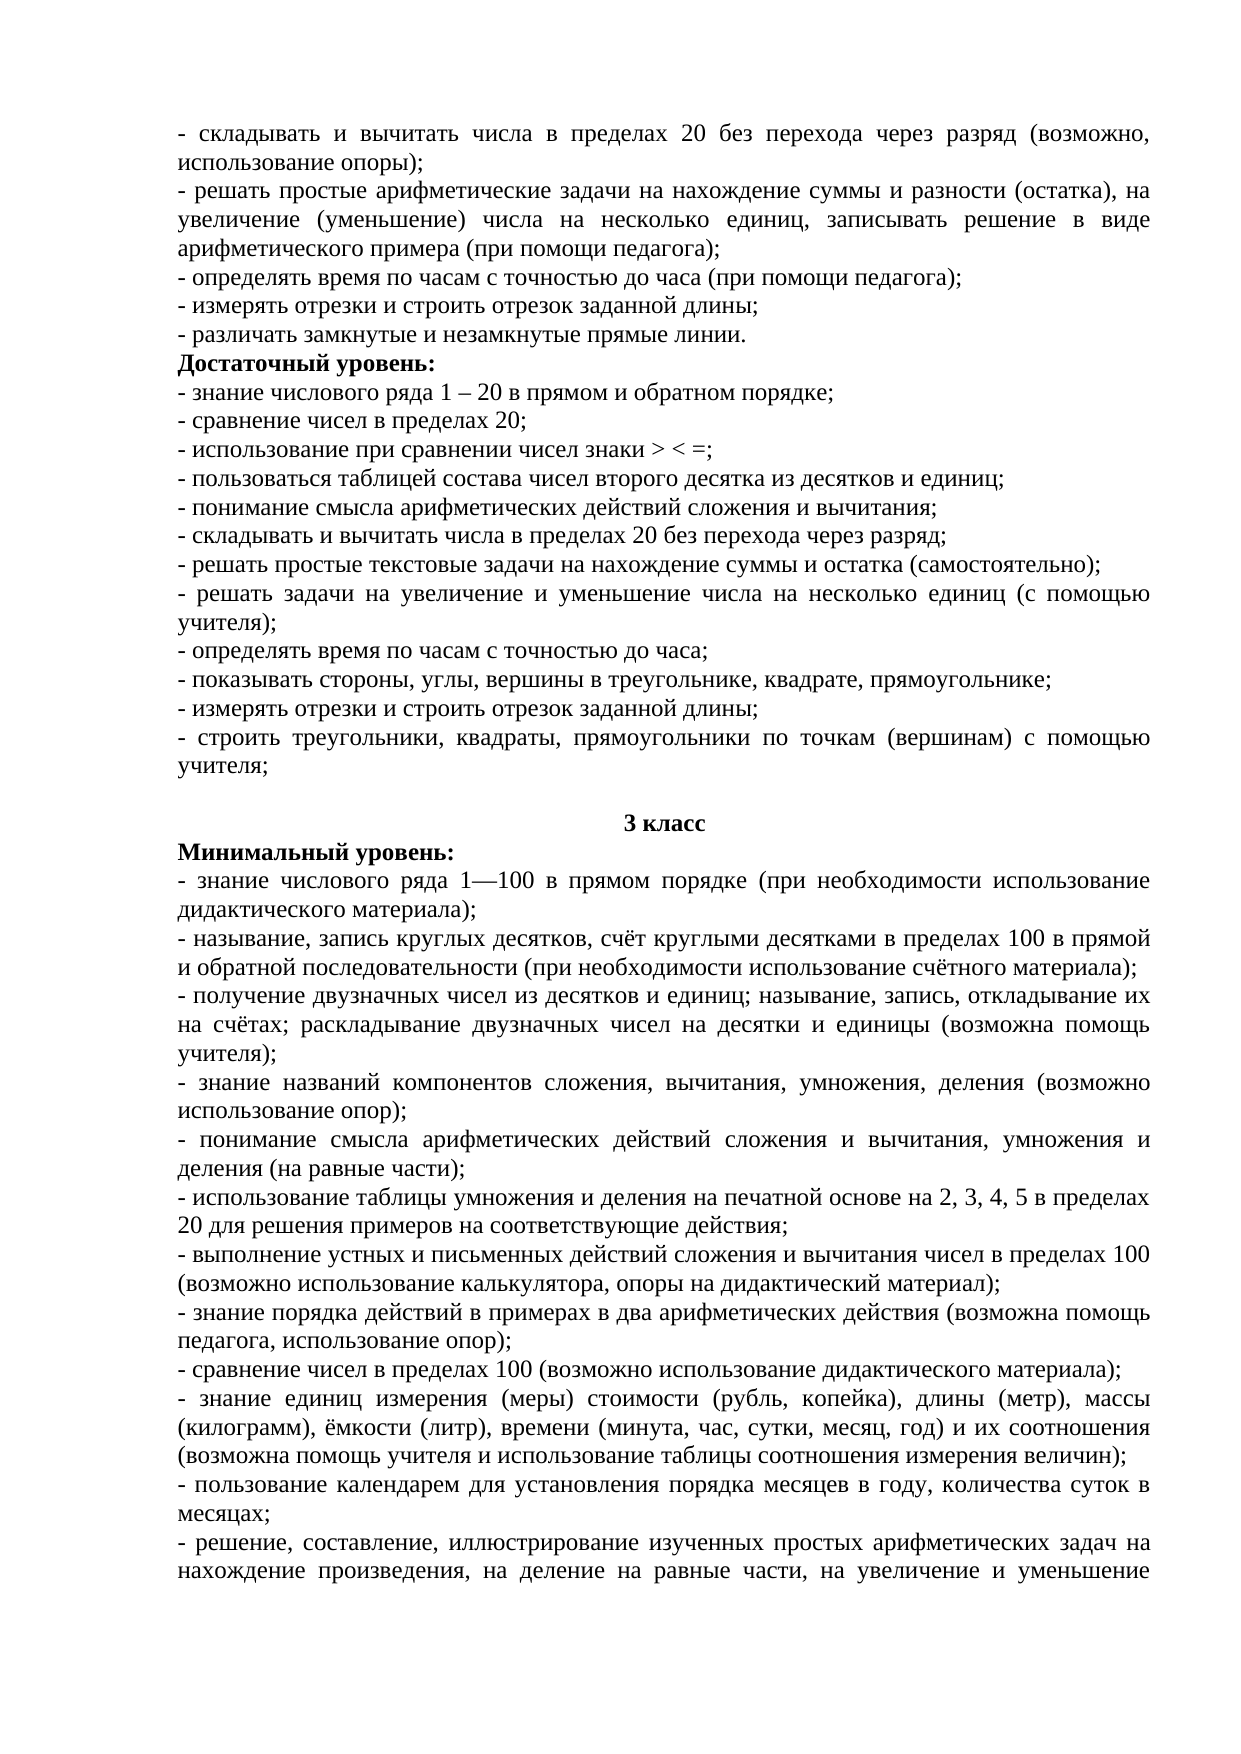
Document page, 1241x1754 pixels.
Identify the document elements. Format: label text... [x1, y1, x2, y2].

text - выполнение устных и письменных действий сложения и вычитания чисел в пределах 100 (возможно использование калькулятора, опоры на дидактический материал); [177, 1239, 1152, 1297]
text - решать простые текстовые задачи на нахождение суммы и остатка (самостоятельно); [177, 549, 1152, 578]
text - решать простые арифметические задачи на нахождение суммы и разности (остатка), на увеличение (уменьшение) числа на несколько единиц, записывать решение в виде арифметического примера (при помощи педагога); [177, 176, 1152, 262]
text - определять время по часам с точностью до часа (при помощи педагога); [177, 262, 1152, 291]
text - различать замкнутые и незамкнутые прямые линии. [177, 319, 1152, 348]
text - знание единиц измерения (меры) стоимости (рубль, копейка), длины (метр), массы (килограмм), ёмкости (литр), времени (минута, час, сутки, месяц, год) и их соотношения (возможна помощь учителя и использование таблицы соотношения измерения величин); [177, 1383, 1152, 1469]
text 3 класс [177, 808, 1152, 837]
text - знание порядка действий в примерах в два арифметических действия (возможна помощь педагога, использование опор); [177, 1297, 1152, 1354]
text - понимание смысла арифметических действий сложения и вычитания, умножения и деления (на равные части); [177, 1124, 1152, 1182]
text - знание числового ряда 1 – 20 в прямом и обратном порядке; [177, 377, 1152, 406]
text - пользование календарем для установления порядка месяцев в году, количества суток в месяцах; [177, 1469, 1152, 1527]
text - определять время по часам с точностью до часа; [177, 636, 1152, 664]
text - сравнение чисел в пределах 20; [177, 406, 1152, 434]
text - измерять отрезки и строить отрезок заданной длины; [177, 693, 1152, 722]
text - складывать и вычитать числа в пределах 20 без перехода через разряд (возможно, использование опоры); [177, 118, 1152, 176]
text - знание названий компонентов сложения, вычитания, умножения, деления (возможно использование опор); [177, 1067, 1152, 1124]
text - складывать и вычитать числа в пределах 20 без перехода через разряд; [177, 521, 1152, 549]
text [177, 1527, 1152, 1584]
text - использование таблицы умножения и деления на печатной основе на 2, 3, 4, 5 в пределах 20 для решения примеров на соответствующие действия; [177, 1182, 1152, 1239]
text - показывать стороны, углы, вершины в треугольнике, квадрате, прямоугольнике; [177, 664, 1152, 693]
text - измерять отрезки и строить отрезок заданной длины; [177, 291, 1152, 319]
text - использование при сравнении чисел знаки > < =; [177, 434, 1152, 463]
text - знание числового ряда 1—100 в прямом порядке (при необходимости использование дидактического материала); [177, 866, 1152, 923]
text - называние, запись круглых десятков, счёт круглыми десятками в пределах 100 в прямой и обратной последовательности (при необходимости использование счётного материала); [177, 923, 1152, 981]
text - понимание смысла арифметических действий сложения и вычитания; [177, 492, 1152, 521]
text - сравнение чисел в пределах 100 (возможно использование дидактического материала); [177, 1354, 1152, 1383]
text - пользоваться таблицей состава чисел второго десятка из десятков и единиц; [177, 463, 1152, 492]
text - строить треугольники, квадраты, прямоугольники по точкам (вершинам) с помощью учителя; [177, 722, 1152, 779]
text - получение двузначных чисел из десятков и единиц; называние, запись, откладывание их на счётах; раскладывание двузначных чисел на десятки и единицы (возможна помощь учителя); [177, 981, 1152, 1067]
text - решать задачи на увеличение и уменьшение числа на несколько единиц (с помощью учителя); [177, 578, 1152, 636]
text Минимальный уровень: [177, 837, 1152, 866]
text Достаточный уровень: [177, 348, 1152, 377]
